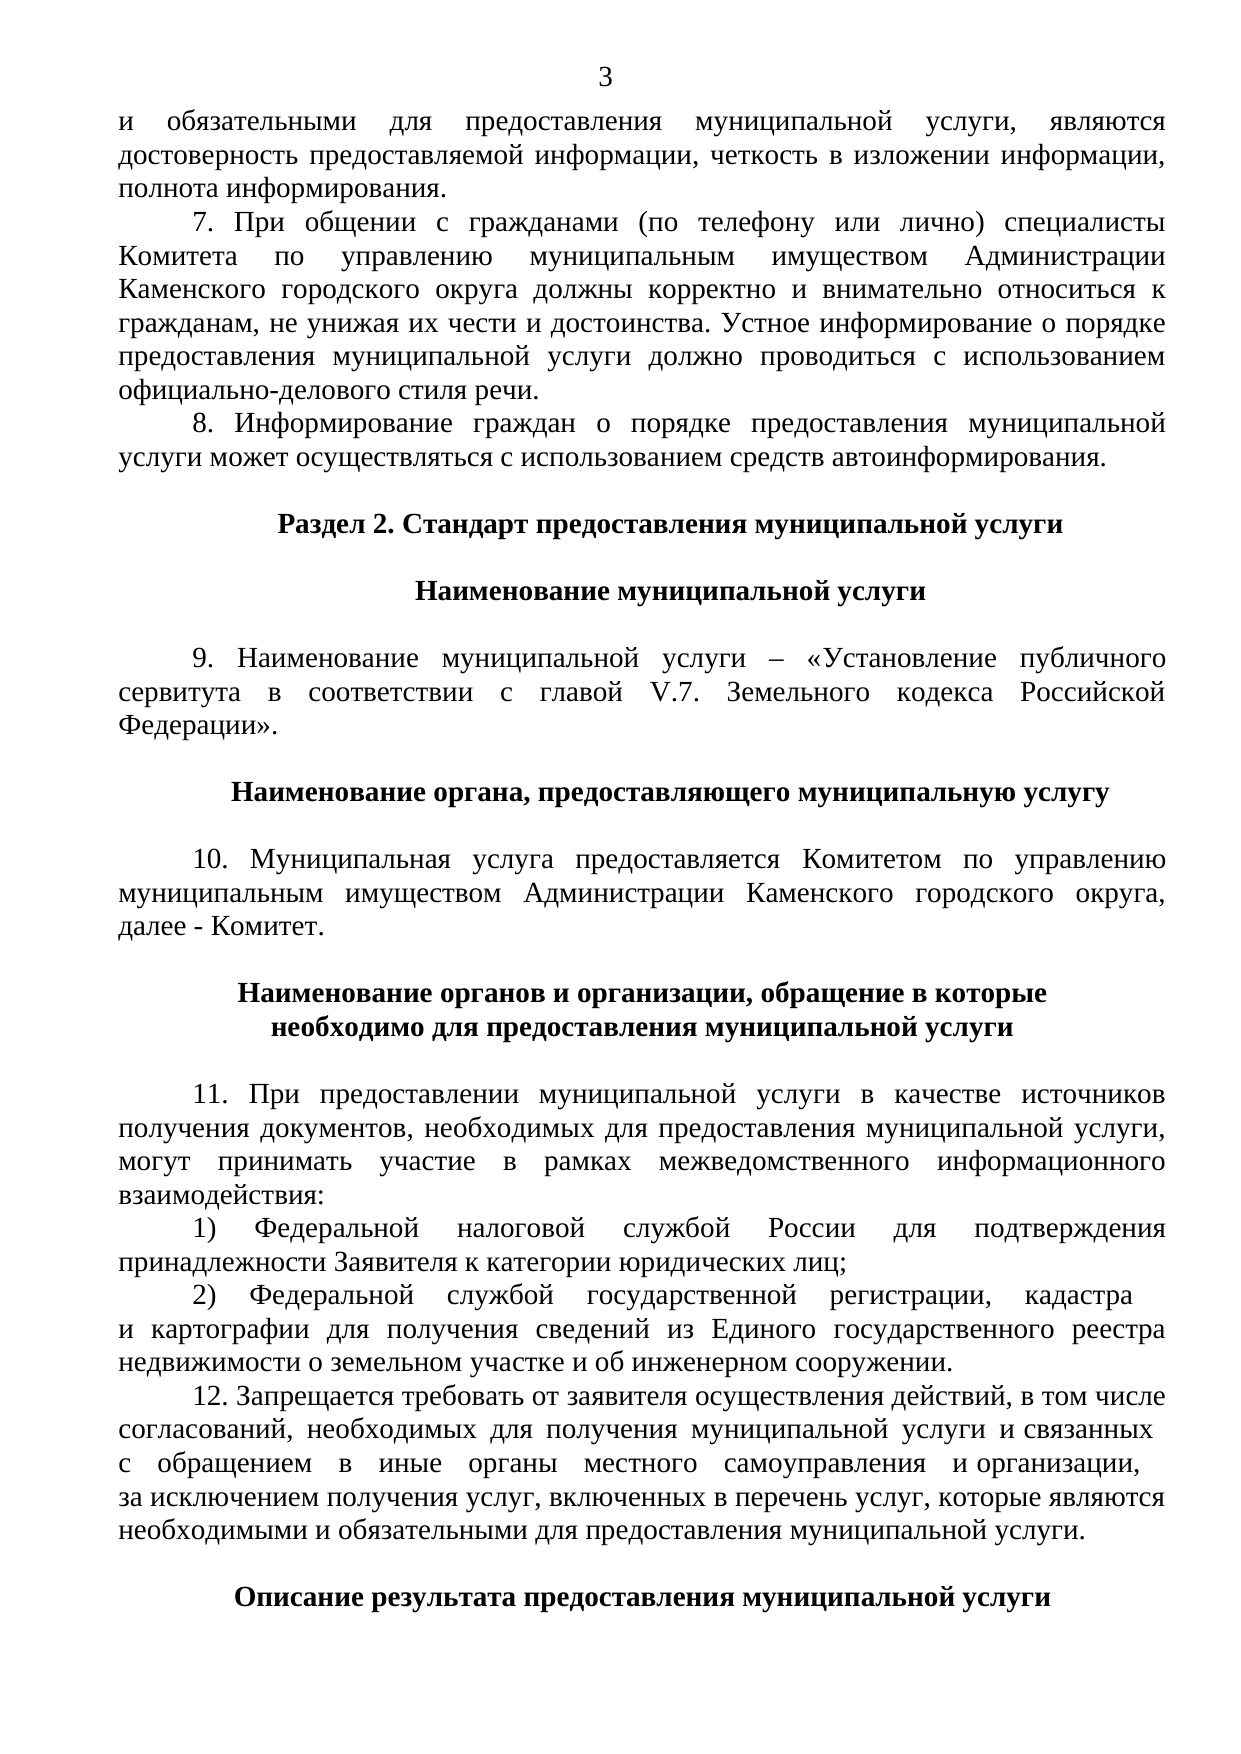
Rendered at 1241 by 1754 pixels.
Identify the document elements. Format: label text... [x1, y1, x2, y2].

text Наименование органов и организации, обращение в которые [118, 976, 1167, 1009]
text 11. При предоставлении муниципальной услуги в качестве источников получения документов, необходимых для предоставления муниципальной услуги, могут принимать участие в рамках межведомственного информационного взаимодействия: [118, 1076, 1167, 1210]
text 1) Федеральной налоговой службой России для подтверждения принадлежности Заявителя к категории юридических лиц; [118, 1210, 1167, 1277]
text необходимо для предоставления муниципальной услуги [118, 1009, 1167, 1043]
text Описание результата предоставления муниципальной услуги [118, 1579, 1167, 1613]
text 10. Муниципальная услуга предоставляется Комитетом по управлению муниципальным имуществом Администрации Каменского городского округа, далее - Комитет. [118, 841, 1167, 942]
text 12. Запрещается требовать от заявителя осуществления действий, в том числе согласований, необходимых для получения муниципальной услуги и связанных с обращением в иные органы местного самоуправления и организации, за исключением получения услуг, включенных в перечень услуг, которые являются необходимыми и обязательными для предоставления муниципальной услуги. [118, 1378, 1167, 1546]
text 7. При общении с гражданами (по телефону или лично) специалисты Комитета по управлению муниципальным имуществом Администрации Каменского городского округа должны корректно и внимательно относиться к гражданам, не унижая их чести и достоинства. Устное информирование о порядке предоставления муниципальной услуги должно проводиться с использованием официально-делового стиля речи. [118, 204, 1167, 405]
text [118, 103, 1167, 204]
text 2) Федеральной службой государственной регистрации, кадастра и картографии для получения сведений из Единого государственного реестра недвижимости о земельном участке и об инженерном сооружении. [118, 1277, 1167, 1378]
text Наименование органа, предоставляющего муниципальную услугу [118, 774, 1167, 808]
text 9. Наименование муниципальной услуги – «Установление публичного сервитута в соответствии с главой V.7. Земельного кодекса Российской Федерации». [118, 640, 1167, 741]
text 8. Информирование граждан о порядке предоставления муниципальной услуги может осуществляться с использованием средств автоинформирования. [118, 405, 1167, 472]
text Раздел 2. Стандарт предоставления муниципальной услуги [118, 506, 1167, 539]
text Наименование муниципальной услуги [118, 573, 1167, 607]
